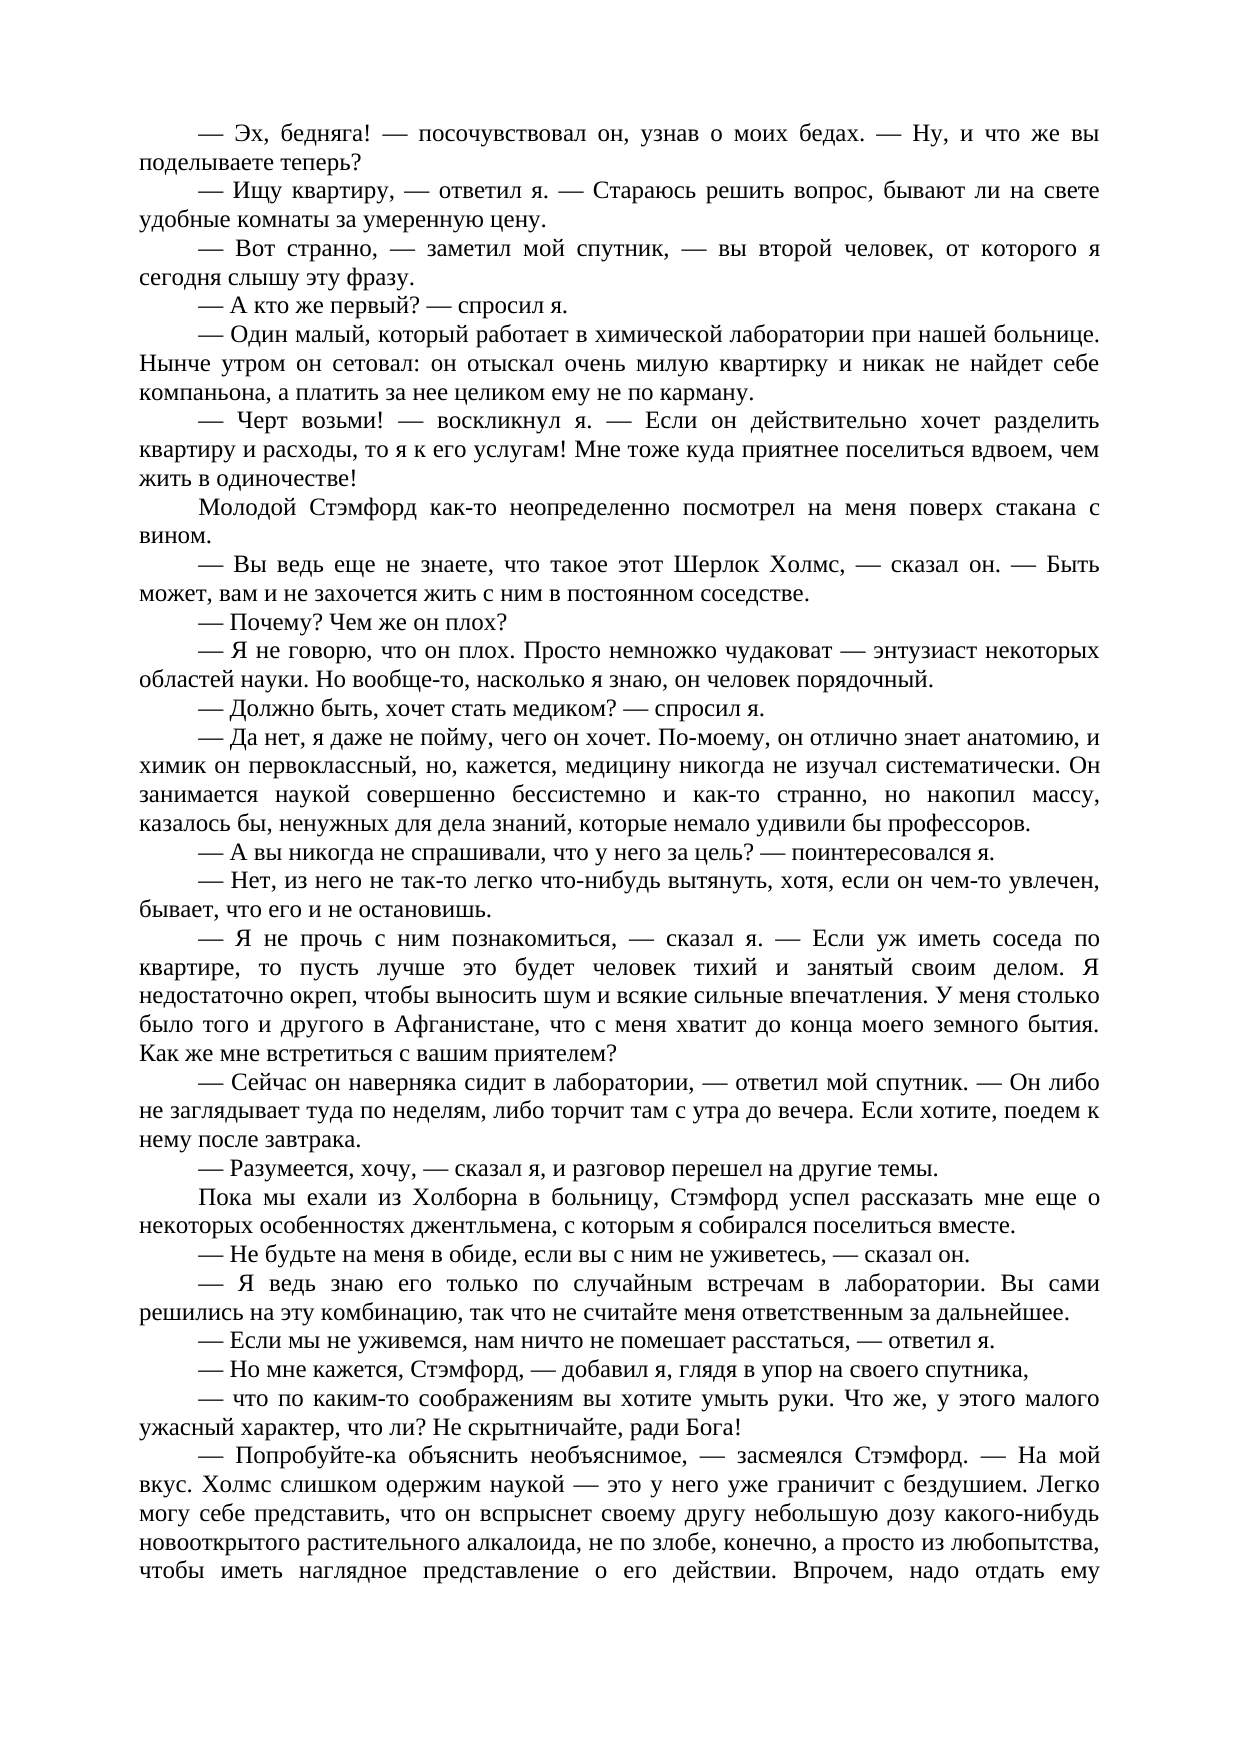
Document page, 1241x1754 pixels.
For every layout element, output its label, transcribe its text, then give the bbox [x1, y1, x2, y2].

text — Должно быть, хочет стать медиком? — спросил я. [139, 693, 1101, 722]
text — что по каким-то соображениям вы хотите умыть руки. Что же, у этого малого ужасный характер, что ли? Не скрытничайте, ради Бога! [139, 1383, 1101, 1441]
text — Но мне кажется, Стэмфорд, — добавил я, глядя в упор на своего спутника, [139, 1354, 1101, 1383]
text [139, 1441, 1101, 1584]
text — Я не говорю, что он плох. Просто немножко чудаковат — энтузиаст некоторых областей науки. Но вообще-то, насколько я знаю, он человек порядочный. [139, 636, 1101, 693]
text — Эх, бедняга! — посочувствовал он, узнав о моих бедах. — Ну, и что же вы поделываете теперь? [139, 118, 1101, 176]
text — Нет, из него не так-то легко что-нибудь вытянуть, хотя, если он чем-то увлечен, бывает, что его и не остановишь. [139, 866, 1101, 923]
text — А вы никогда не спрашивали, что у него за цель? — поинтересовался я. [139, 837, 1101, 866]
text — А кто же первый? — спросил я. [139, 291, 1101, 319]
text — Вы ведь еще не знаете, что такое этот Шерлок Холмс, — сказал он. — Быть может, вам и не захочется жить с ним в постоянном соседстве. [139, 549, 1101, 607]
text Молодой Стэмфорд как-то неопределенно посмотрел на меня поверх стакана с вином. [139, 492, 1101, 549]
text Пока мы ехали из Холборна в больницу, Стэмфорд успел рассказать мне еще о некоторых особенностях джентльмена, с которым я собирался поселиться вместе. [139, 1182, 1101, 1239]
text — Черт возьми! — воскликнул я. — Если он действительно хочет разделить квартиру и расходы, то я к его услугам! Мне тоже куда приятнее поселиться вдвоем, чем жить в одиночестве! [139, 406, 1101, 492]
text — Почему? Чем же он плох? [139, 607, 1101, 636]
text — Сейчас он наверняка сидит в лаборатории, — ответил мой спутник. — Он либо не заглядывает туда по неделям, либо торчит там с утра до вечера. Если хотите, поедем к нему после завтрака. [139, 1067, 1101, 1153]
text — Один малый, который работает в химической лаборатории при нашей больнице. Нынче утром он сетовал: он отыскал очень милую квартирку и никак не найдет себе компаньона, а платить за нее целиком ему не по карману. [139, 319, 1101, 406]
text — Да нет, я даже не пойму, чего он хочет. По-моему, он отлично знает анатомию, и химик он первоклассный, но, кажется, медицину никогда не изучал систематически. Он занимается наукой совершенно бессистемно и как-то странно, но накопил массу, казалось бы, ненужных для дела знаний, которые немало удивили бы профессоров. [139, 722, 1101, 837]
text — Я ведь знаю его только по случайным встречам в лаборатории. Вы сами решились на эту комбинацию, так что не считайте меня ответственным за дальнейшее. [139, 1268, 1101, 1326]
text — Вот странно, — заметил мой спутник, — вы второй человек, от которого я сегодня слышу эту фразу. [139, 233, 1101, 291]
text — Ищу квартиру, — ответил я. — Стараюсь решить вопрос, бывают ли на свете удобные комнаты за умеренную цену. [139, 176, 1101, 233]
text — Если мы не уживемся, нам ничто не помешает расстаться, — ответил я. [139, 1326, 1101, 1354]
text — Я не прочь с ним познакомиться, — сказал я. — Если уж иметь соседа по квартире, то пусть лучше это будет человек тихий и занятый своим делом. Я недостаточно окреп, чтобы выносить шум и всякие сильные впечатления. У меня столько было того и другого в Афганистане, что с меня хватит до конца моего земного бытия. Как же мне встретиться с вашим приятелем? [139, 923, 1101, 1067]
text — Разумеется, хочу, — сказал я, и разговор перешел на другие темы. [139, 1153, 1101, 1182]
text — Не будьте на меня в обиде, если вы с ним не уживетесь, — сказал он. [139, 1239, 1101, 1268]
